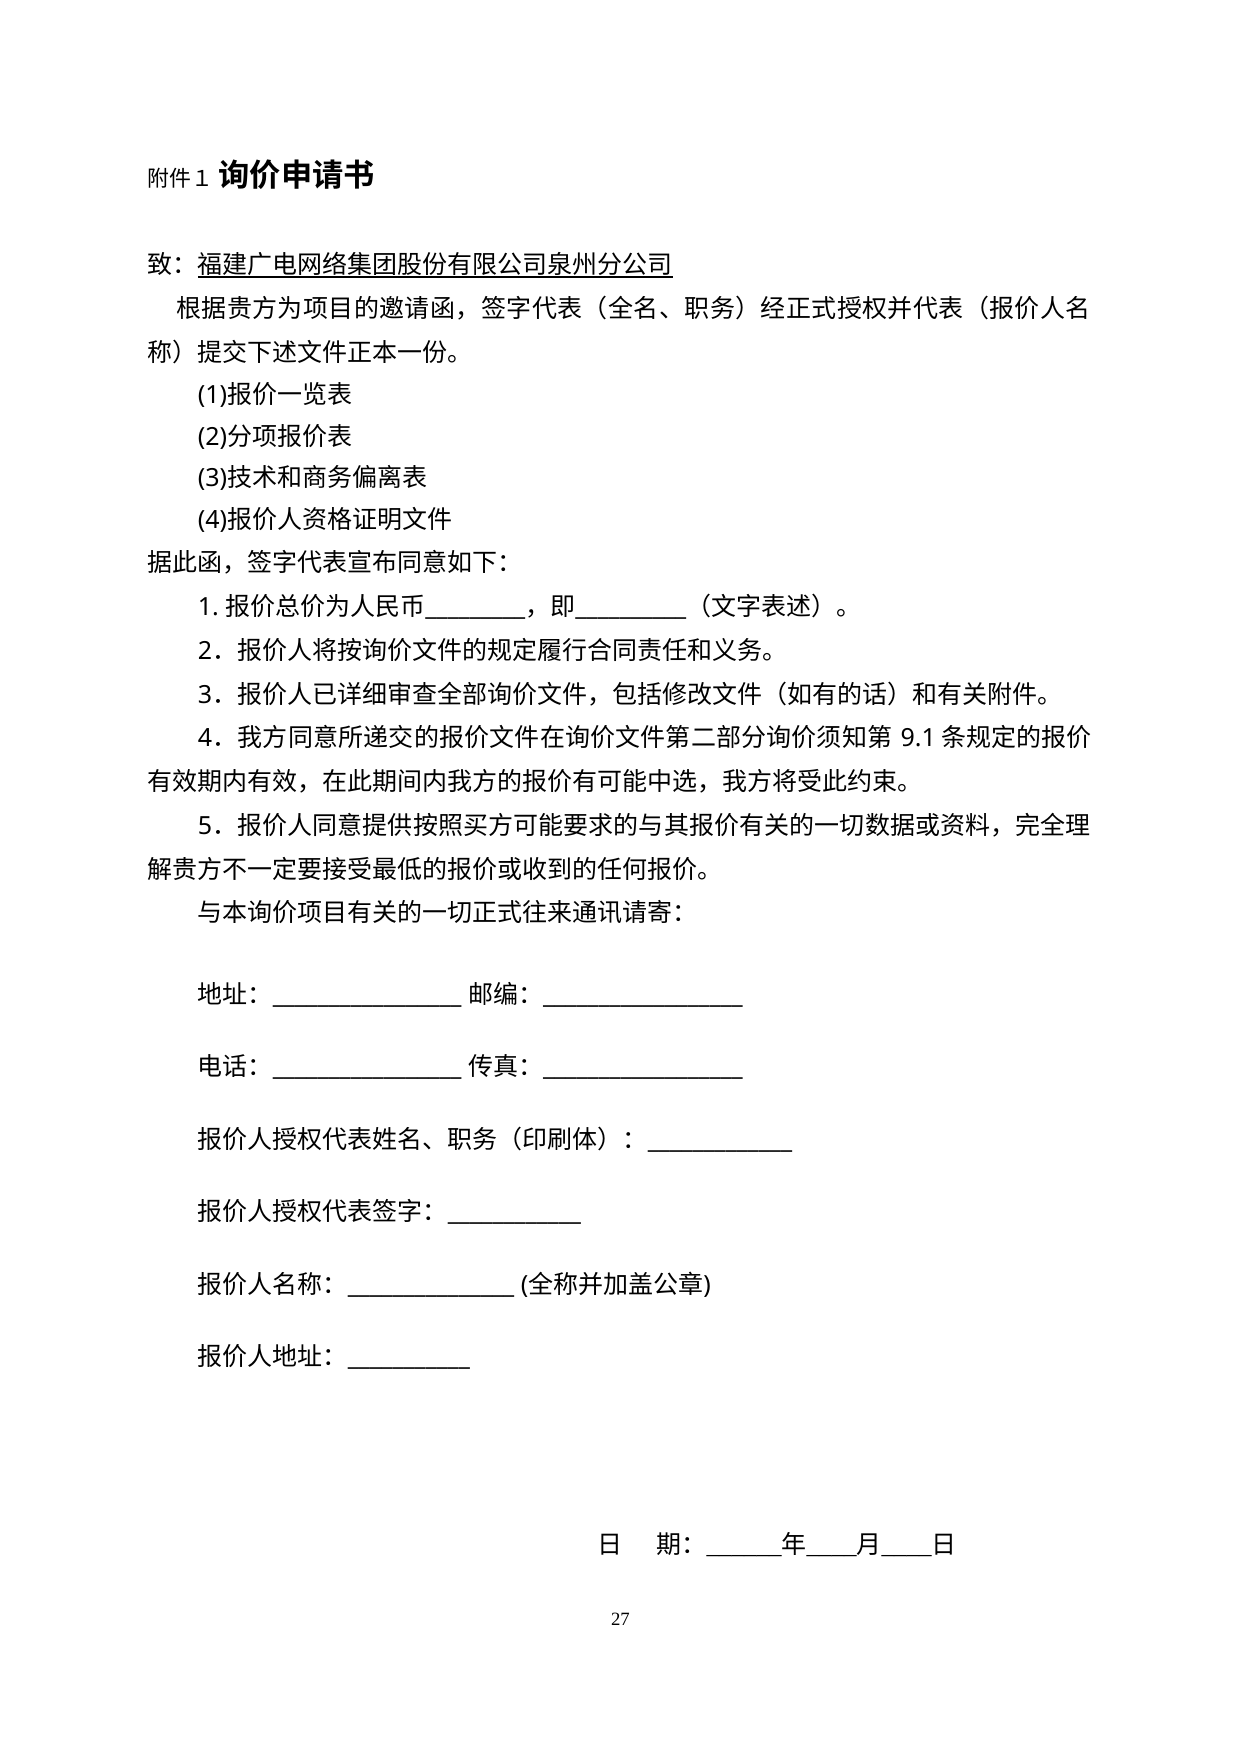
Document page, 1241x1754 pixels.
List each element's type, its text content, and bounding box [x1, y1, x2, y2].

text 电话：_________________ 传真：__________________ [148, 1047, 1092, 1083]
text 3．报价人已详细审查全部询价文件，包括修改文件（如有的话）和有关附件。 [148, 668, 1092, 712]
text (1)报价一览表 [148, 370, 1092, 412]
text 日 期：______年____月____日 [148, 1524, 1092, 1561]
text 5．报价人同意提供按照买方可能要求的与其报价有关的一切数据或资料，完全理解贵方不一定要接受最低的报价或收到的任何报价。 [148, 799, 1092, 887]
text 报价人授权代表姓名、职务（印刷体）：_____________ [148, 1119, 1092, 1156]
text 2．报价人将按询价文件的规定履行合同责任和义务。 [148, 624, 1092, 668]
text 附件１ 询价申请书 [148, 150, 1092, 195]
text 报价人授权代表签字：____________ [148, 1192, 1092, 1228]
text 报价人地址：___________ [148, 1337, 1092, 1373]
text 地址：_________________ 邮编：__________________ [148, 974, 1092, 1011]
text (2)分项报价表 [148, 412, 1092, 453]
text 与本询价项目有关的一切正式往来通讯请寄： [148, 887, 1092, 931]
text 致：福建广电网络集团股份有限公司泉州分公司 [148, 239, 1092, 283]
text 根据贵方为项目的邀请函，签字代表（全名、职务）经正式授权并代表（报价人名称）提交下述文件正本一份。 [148, 283, 1092, 370]
text 4．我方同意所递交的报价文件在询价文件第二部分询价须知第9.1条规定的报价有效期内有效，在此期间内我方的报价有可能中选，我方将受此约束。 [148, 712, 1092, 799]
text 报价人名称：_______________ (全称并加盖公章) [148, 1264, 1092, 1301]
text (3)技术和商务偏离表 [148, 453, 1092, 495]
text 1. 报价总价为人民币_________，即__________（文字表述）。 [148, 581, 1092, 624]
text (4)报价人资格证明文件 [148, 495, 1092, 537]
text 据此函，签字代表宣布同意如下： [148, 537, 1092, 581]
